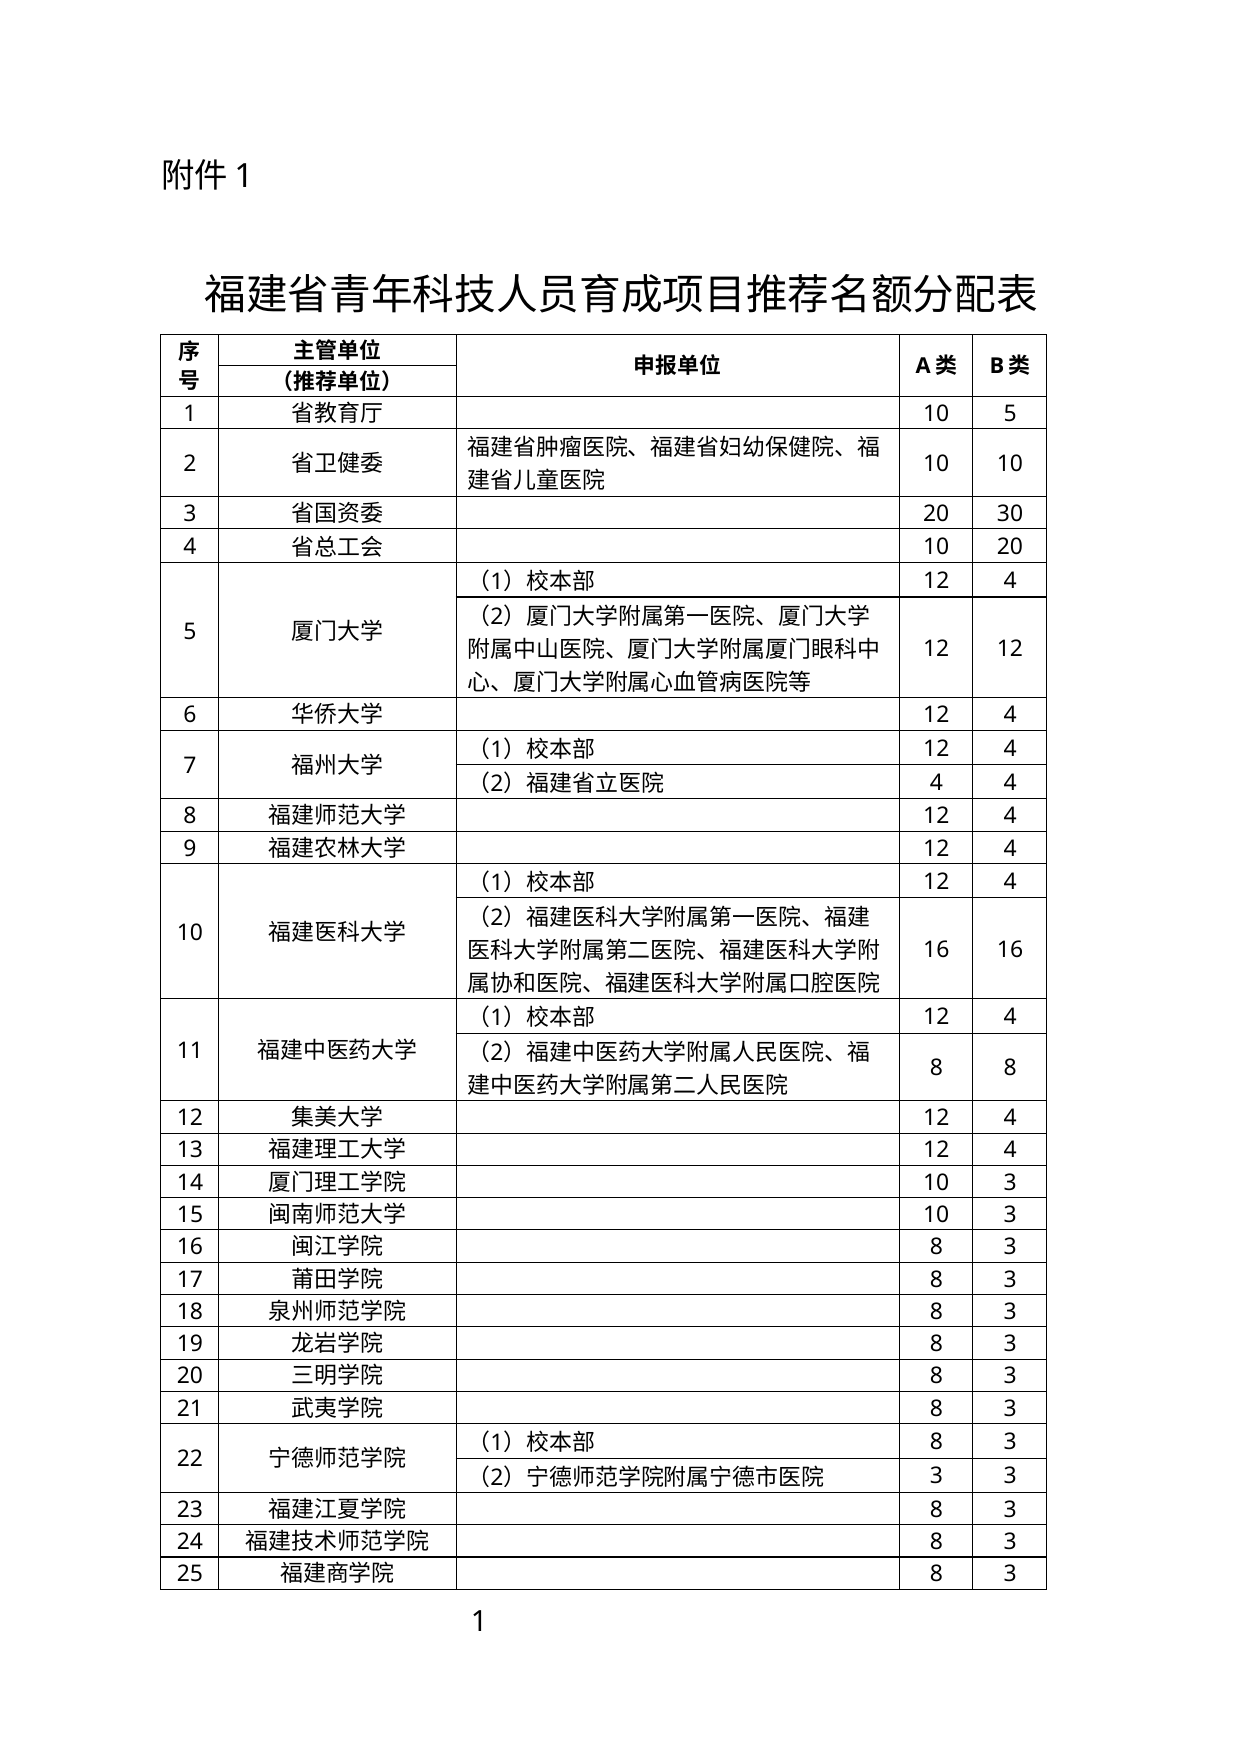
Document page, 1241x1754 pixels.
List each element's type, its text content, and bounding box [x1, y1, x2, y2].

table_header B类 [973, 335, 1046, 396]
table_cell （1）校本部 [457, 999, 899, 1032]
table_cell [457, 529, 899, 562]
table_cell 3 [900, 1459, 972, 1492]
table_cell 12 [900, 799, 972, 831]
table_cell 4 [973, 799, 1046, 831]
table_cell 12 [900, 999, 972, 1032]
table_cell 3 [973, 1295, 1046, 1326]
table_cell 厦门大学 [219, 563, 456, 697]
table_cell 20 [161, 1360, 218, 1391]
table_cell 22 [161, 1424, 218, 1492]
table_cell 7 [161, 731, 218, 798]
table_cell 3 [973, 1327, 1046, 1358]
table_cell 20 [900, 497, 972, 528]
table_cell 3 [973, 1166, 1046, 1197]
table_cell 16 [161, 1230, 218, 1262]
table_cell 8 [900, 1525, 972, 1556]
table_cell [457, 1166, 899, 1197]
table_cell 8 [900, 1263, 972, 1294]
table_cell （1）校本部 [457, 864, 899, 897]
table_cell [457, 832, 899, 863]
table_cell 4 [161, 529, 218, 562]
table_cell 3 [973, 1459, 1046, 1492]
table_cell 10 [900, 1166, 972, 1197]
table_cell 9 [161, 832, 218, 863]
table_cell 3 [973, 1558, 1046, 1589]
table_cell 1 [161, 397, 218, 428]
table_cell 5 [161, 563, 218, 697]
table_cell （2）福建中医药大学附属人民医院、福建中医药大学附属第二人民医院 [457, 1034, 899, 1100]
table_cell 15 [161, 1198, 218, 1229]
table_cell 3 [973, 1392, 1046, 1423]
table_cell 13 [161, 1134, 218, 1165]
table_cell 华侨大学 [219, 698, 456, 729]
table_cell 21 [161, 1392, 218, 1423]
table_cell 10 [973, 429, 1046, 496]
table_cell 8 [161, 799, 218, 831]
table_cell 4 [973, 999, 1046, 1032]
table_cell 4 [973, 832, 1046, 863]
table_cell 24 [161, 1525, 218, 1556]
table_cell 3 [973, 1493, 1046, 1524]
table_cell 4 [973, 731, 1046, 764]
table_cell 3 [973, 1263, 1046, 1294]
table_cell 16 [900, 898, 972, 998]
text 福建省青年科技人员育成项目推荐名额分配表 [161, 259, 1081, 322]
table_cell 4 [973, 864, 1046, 897]
table_cell 10 [900, 397, 972, 428]
table_cell 4 [973, 1134, 1046, 1165]
table_cell [457, 1327, 899, 1358]
table_cell 厦门理工学院 [219, 1166, 456, 1197]
table_cell 集美大学 [219, 1101, 456, 1132]
table_cell 3 [973, 1360, 1046, 1391]
table_cell 12 [161, 1101, 218, 1132]
table_cell （1）校本部 [457, 563, 899, 596]
table_cell 龙岩学院 [219, 1327, 456, 1358]
table_cell 8 [900, 1392, 972, 1423]
table_cell 闽南师范大学 [219, 1198, 456, 1229]
table_cell （2）福建医科大学附属第一医院、福建医科大学附属第二医院、福建医科大学附属协和医院、福建医科大学附属口腔医院 [457, 898, 899, 998]
table_cell 福州大学 [219, 731, 456, 798]
table_cell 10 [900, 429, 972, 496]
table_cell 3 [973, 1230, 1046, 1262]
table_cell 省国资委 [219, 497, 456, 528]
table_cell 3 [973, 1525, 1046, 1556]
table_cell 12 [900, 1134, 972, 1165]
table_cell （2）厦门大学附属第一医院、厦门大学附属中山医院、厦门大学附属厦门眼科中心、厦门大学附属心血管病医院等 [457, 598, 899, 697]
table_cell 8 [973, 1034, 1046, 1100]
table_cell 福建技术师范学院 [219, 1525, 456, 1556]
table_cell 4 [900, 765, 972, 798]
table_cell 23 [161, 1493, 218, 1524]
table_cell 12 [973, 598, 1046, 697]
table_cell 17 [161, 1263, 218, 1294]
table_cell [457, 1558, 899, 1589]
table_cell 12 [900, 563, 972, 596]
table_cell 省总工会 [219, 529, 456, 562]
table_header 序号 [161, 335, 218, 396]
table_cell [457, 1230, 899, 1262]
table_cell 8 [900, 1424, 972, 1457]
table_cell 10 [900, 529, 972, 562]
table_cell 3 [973, 1424, 1046, 1457]
table_cell 25 [161, 1558, 218, 1589]
table_header A类 [900, 335, 972, 396]
table_cell 8 [900, 1034, 972, 1100]
table_cell （1）校本部 [457, 1424, 899, 1457]
table_cell [457, 1392, 899, 1423]
table_cell 4 [973, 563, 1046, 596]
table_cell 3 [161, 497, 218, 528]
table_cell 2 [161, 429, 218, 496]
table_cell 12 [900, 832, 972, 863]
table_cell 8 [900, 1360, 972, 1391]
table_cell 8 [900, 1230, 972, 1262]
table_cell 10 [161, 864, 218, 998]
table_cell 福建农林大学 [219, 832, 456, 863]
table_cell 8 [900, 1558, 972, 1589]
table_cell 莆田学院 [219, 1263, 456, 1294]
table_cell 福建商学院 [219, 1558, 456, 1589]
table_cell 福建师范大学 [219, 799, 456, 831]
table_cell [457, 1525, 899, 1556]
table_cell 11 [161, 999, 218, 1100]
table_cell 泉州师范学院 [219, 1295, 456, 1326]
table_header 主管单位 [219, 335, 456, 365]
table_cell 闽江学院 [219, 1230, 456, 1262]
table_cell 10 [900, 1198, 972, 1229]
table_cell 19 [161, 1327, 218, 1358]
table_cell 宁德师范学院 [219, 1424, 456, 1492]
table_cell 4 [973, 765, 1046, 798]
table_cell [457, 1134, 899, 1165]
text 附件1 [161, 149, 1081, 197]
table_cell 12 [900, 864, 972, 897]
table_cell 福建理工大学 [219, 1134, 456, 1165]
table_cell 福建医科大学 [219, 864, 456, 998]
table_cell [457, 397, 899, 428]
table_cell 三明学院 [219, 1360, 456, 1391]
table_cell 8 [900, 1295, 972, 1326]
table_cell [457, 1198, 899, 1229]
table_cell 12 [900, 1101, 972, 1132]
table_cell 16 [973, 898, 1046, 998]
table_cell （推荐单位） [219, 366, 456, 396]
table_cell 福建中医药大学 [219, 999, 456, 1100]
table_cell 省卫健委 [219, 429, 456, 496]
table_cell （1）校本部 [457, 731, 899, 764]
table_cell [457, 698, 899, 729]
table_cell [457, 1295, 899, 1326]
table_cell 武夷学院 [219, 1392, 456, 1423]
table_cell 20 [973, 529, 1046, 562]
table_cell 4 [973, 698, 1046, 729]
table_cell 14 [161, 1166, 218, 1197]
table_cell 省教育厅 [219, 397, 456, 428]
table_cell [457, 799, 899, 831]
table_cell 12 [900, 698, 972, 729]
table_cell [457, 1360, 899, 1391]
table_cell 6 [161, 698, 218, 729]
table_cell [457, 1493, 899, 1524]
table_cell 5 [973, 397, 1046, 428]
table_cell 12 [900, 598, 972, 697]
table_header 申报单位 [457, 335, 899, 396]
table_cell 30 [973, 497, 1046, 528]
table_cell 8 [900, 1493, 972, 1524]
table_cell [457, 1101, 899, 1132]
table_cell [457, 497, 899, 528]
table_cell （2）宁德师范学院附属宁德市医院 [457, 1459, 899, 1492]
table_cell （2）福建省立医院 [457, 765, 899, 798]
table_cell 福建江夏学院 [219, 1493, 456, 1524]
table_cell 福建省肿瘤医院、福建省妇幼保健院、福建省儿童医院 [457, 429, 899, 496]
table_cell 18 [161, 1295, 218, 1326]
table_cell 4 [973, 1101, 1046, 1132]
table_cell 3 [973, 1198, 1046, 1229]
table_cell 12 [900, 731, 972, 764]
table_cell 8 [900, 1327, 972, 1358]
table_cell [457, 1263, 899, 1294]
